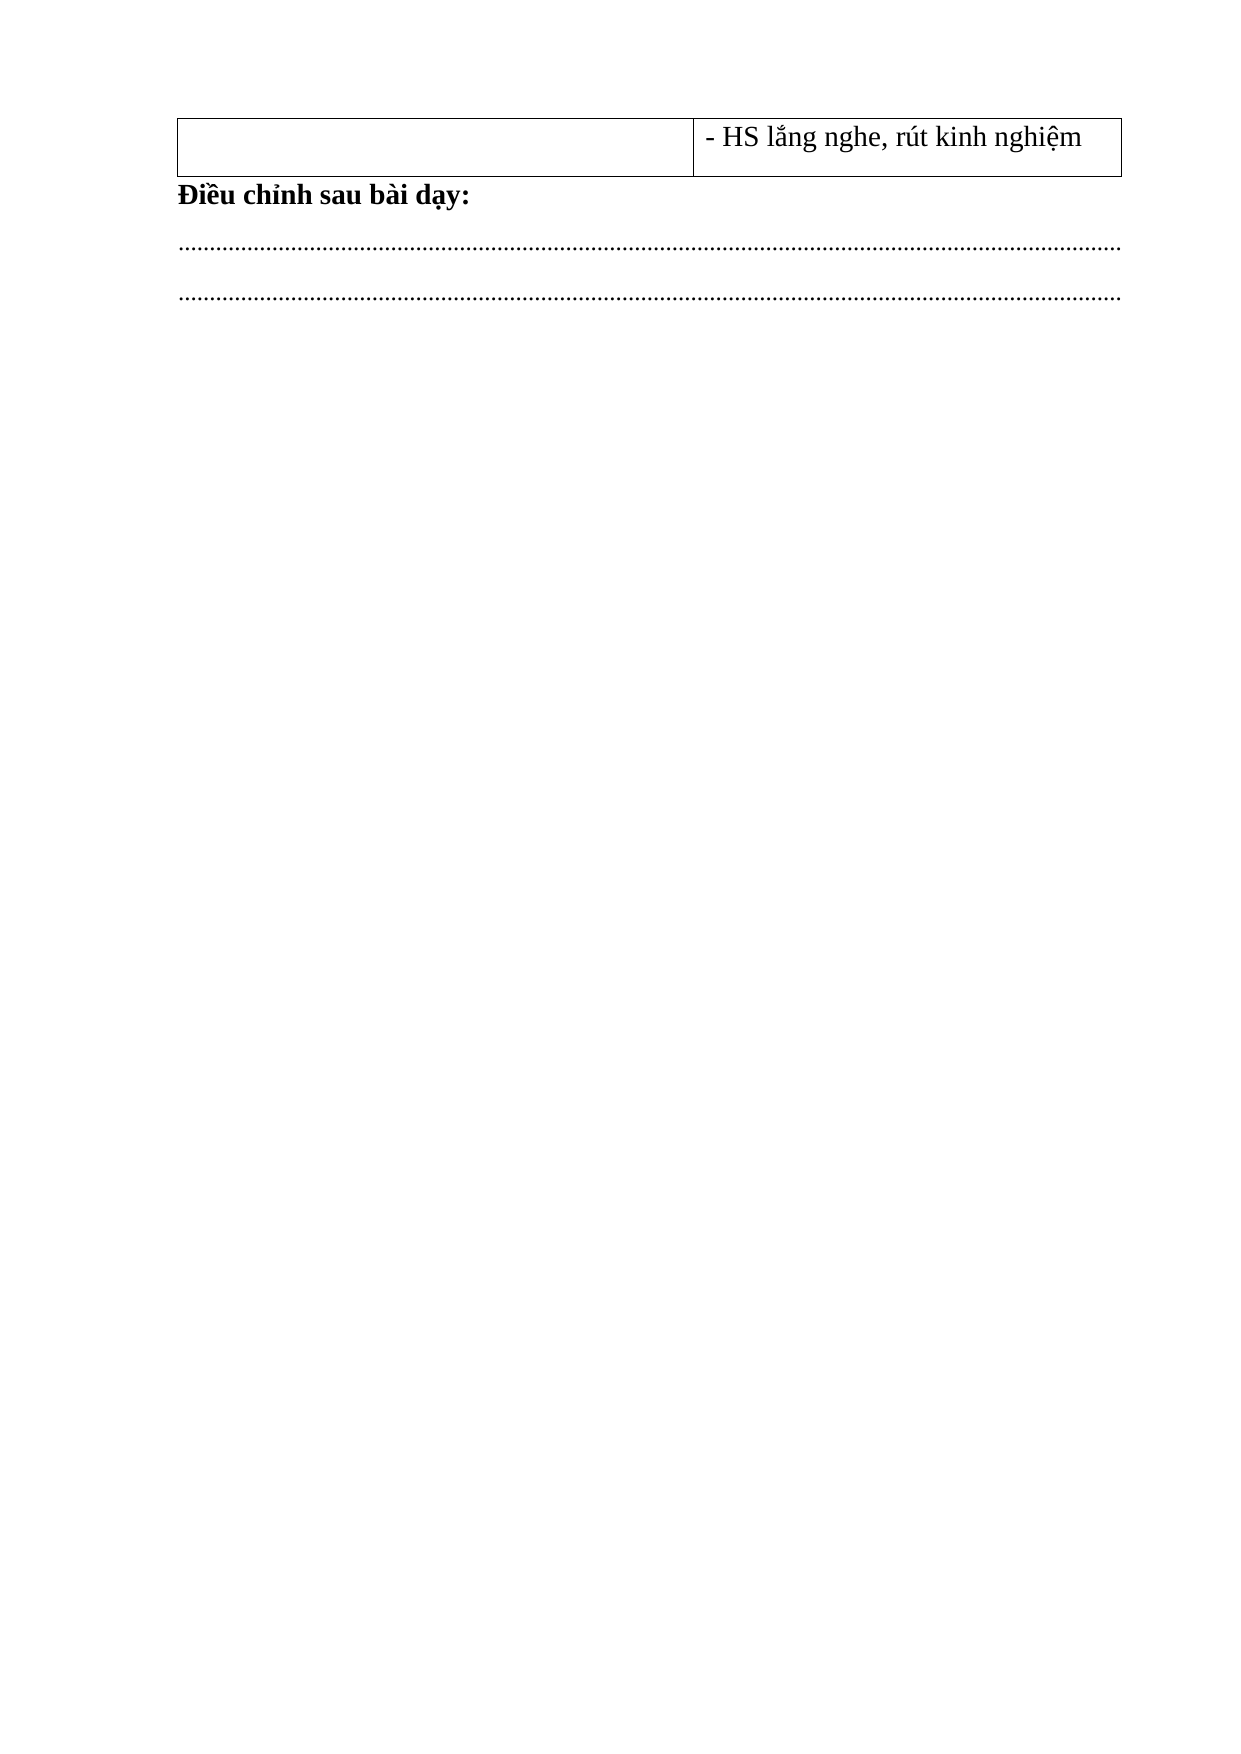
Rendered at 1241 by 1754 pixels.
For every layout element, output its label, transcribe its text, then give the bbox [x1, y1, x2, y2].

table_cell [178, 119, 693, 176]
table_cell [694, 119, 1121, 176]
text Điều chỉnh sau bài dạy: [177, 177, 1122, 211]
text .............................................................................................................................................................................................................................................................................................................. [177, 227, 1122, 306]
